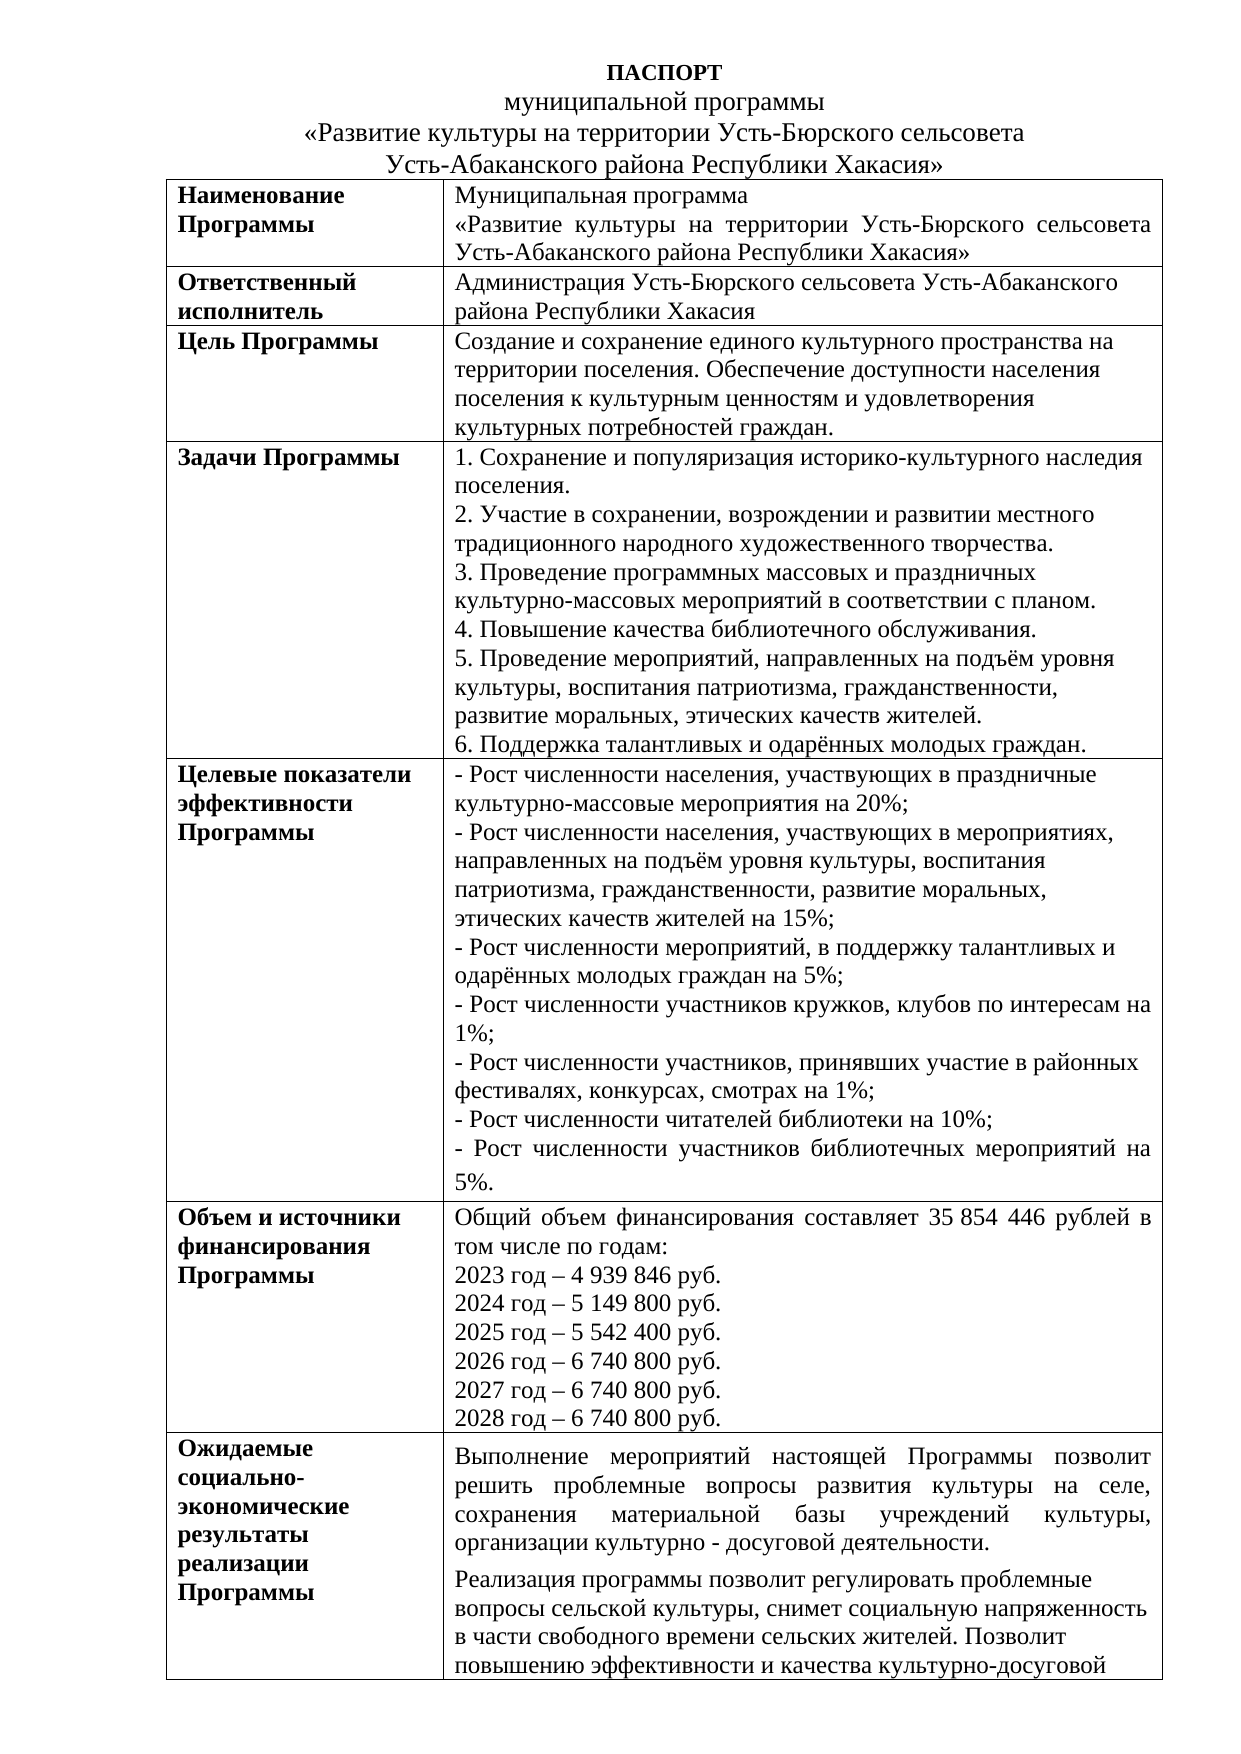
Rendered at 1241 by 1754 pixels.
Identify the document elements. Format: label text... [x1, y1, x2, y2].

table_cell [167, 1433, 443, 1679]
table_cell Ответственный исполнитель [167, 267, 443, 325]
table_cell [444, 1433, 1162, 1679]
table_cell Общий объем финансирования составляет 35 854 446 рублей в том числе по годам: 2023 год – 4 939 846 руб. 2024 год – 5 149 800 руб. 2025 год – 5 542 400 руб. 2026 год – 6 740 800 руб. 2027 год – 6 740 800 руб. 2028 год – 6 740 800 руб. [444, 1202, 1162, 1432]
text «Развитие культуры на территории Усть-Бюрского сельсовета [177, 117, 1152, 148]
table_cell Цель Программы [167, 326, 443, 441]
table_header Муниципальная программа «Развитие культуры на территории Усть-Бюрского сельсовета Усть-Абаканского района Республики Хакасия» [444, 180, 1162, 266]
table_cell Объем и источники финансирования Программы [167, 1202, 443, 1432]
table_cell Целевые показатели эффективности Программы [167, 759, 443, 1201]
text Усть-Абаканского района Республики Хакасия» [177, 148, 1152, 179]
text ПАСПОРТ [177, 59, 1152, 85]
table_cell 1. Сохранение и популяризация историко-культурного наследия поселения. 2. Участие в сохранении, возрождении и развитии местного традиционного народного художественного творчества. 3. Проведение программных массовых и праздничных культурно-массовых мероприятий в соответствии с планом. 4. Повышение качества библиотечного обслуживания. 5. Проведение мероприятий, направленных на подъём уровня культуры, воспитания патриотизма, гражданственности, развитие моральных, этических качеств жителей. 6. Поддержка талантливых и одарённых молодых граждан. [444, 442, 1162, 758]
table_cell Задачи Программы [167, 442, 443, 758]
table_cell Создание и сохранение единого культурного пространства на территории поселения. Обеспечение доступности населения поселения к культурным ценностям и удовлетворения культурных потребностей граждан. [444, 326, 1162, 441]
table_header Наименование Программы [167, 180, 443, 266]
text муниципальной программы [177, 85, 1152, 117]
table_cell - Рост численности населения, участвующих в праздничные культурно-массовые мероприятия на 20%; - Рост численности населения, участвующих в мероприятиях, направленных на подъём уровня культуры, воспитания патриотизма, гражданственности, развитие моральных, этических качеств жителей на 15%; - Рост численности мероприятий, в поддержку талантливых и одарённых молодых граждан на 5%; - Рост численности участников кружков, клубов по интересам на 1%; - Рост численности участников, принявших участие в районных фестивалях, конкурсах, смотрах на 1%; - Рост численности читателей библиотеки на 10%; - Рост численности участников библиотечных мероприятий на 5%. [444, 759, 1162, 1201]
table_cell Администрация Усть-Бюрского сельсовета Усть-Абаканского района Республики Хакасия [444, 267, 1162, 325]
